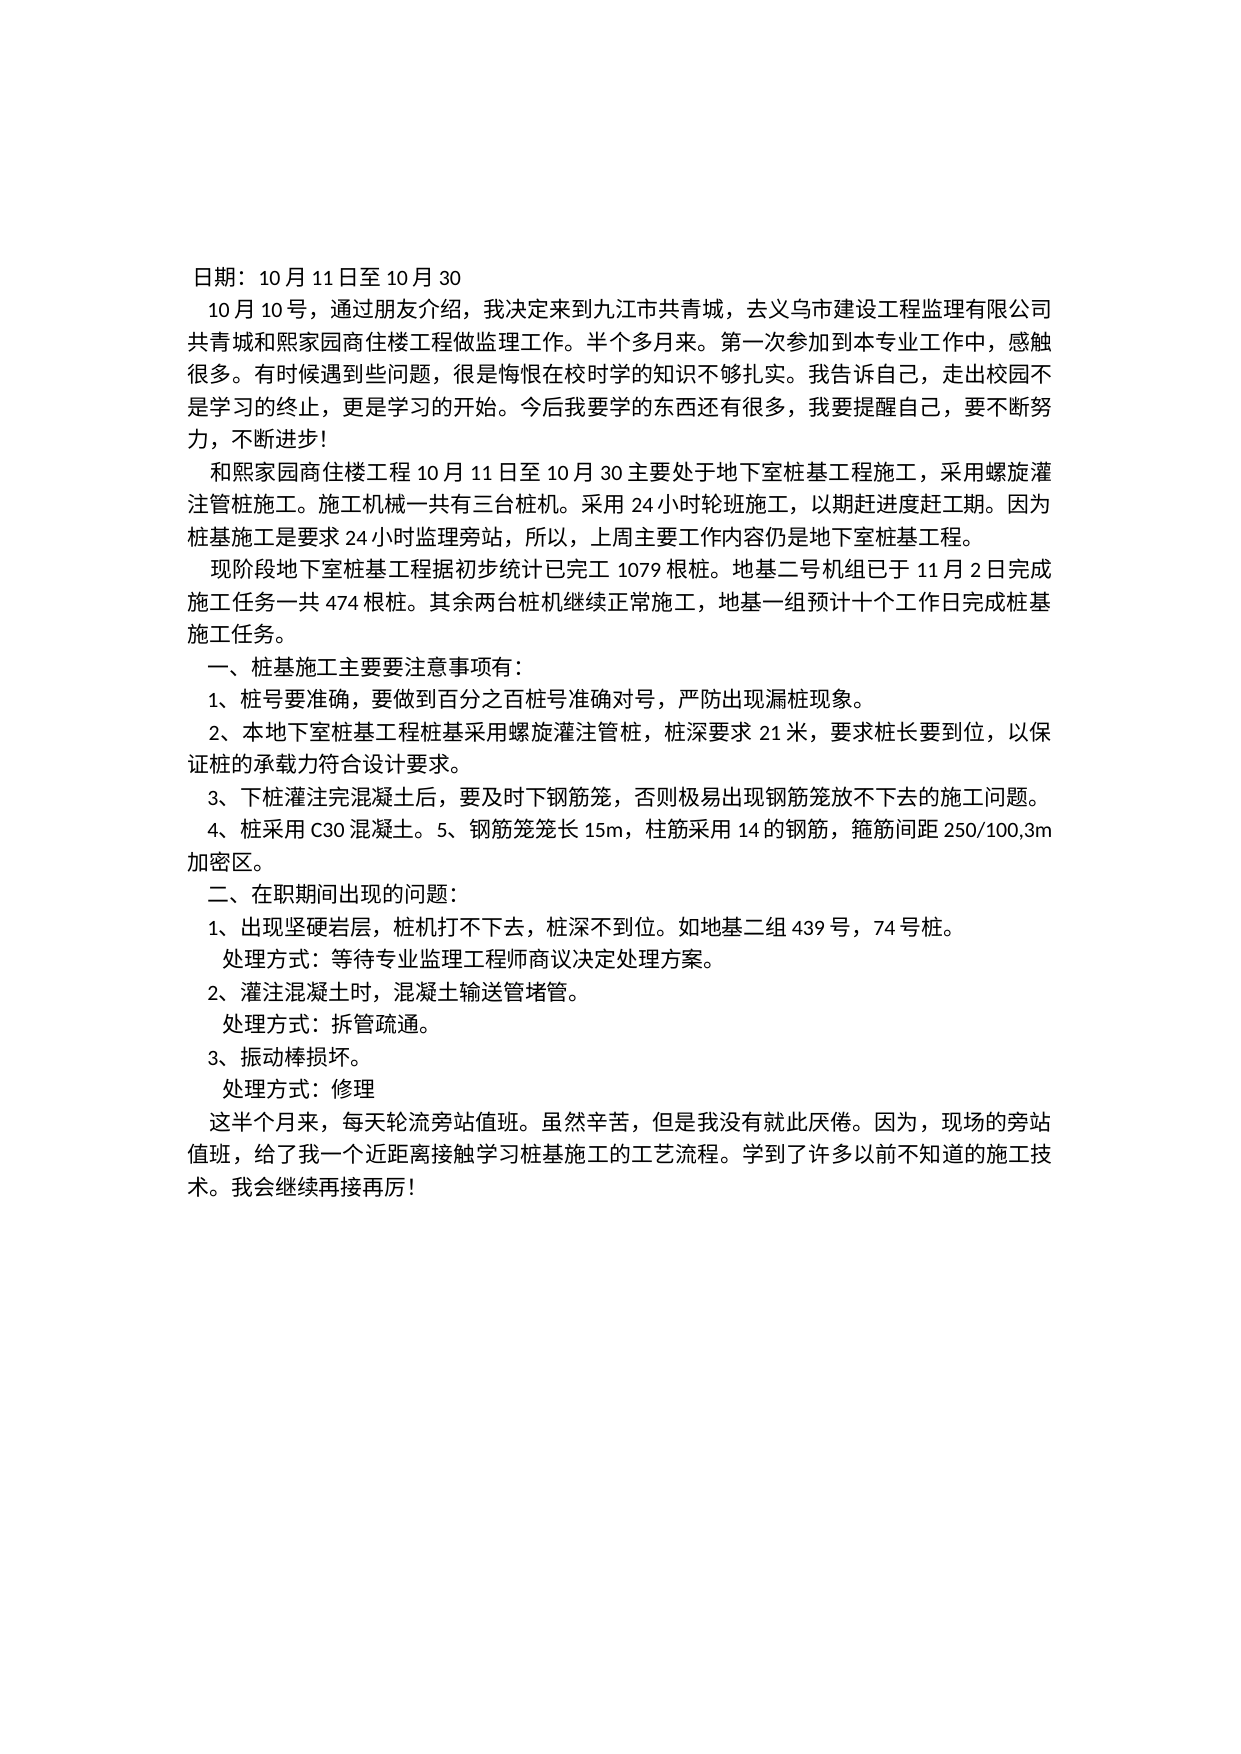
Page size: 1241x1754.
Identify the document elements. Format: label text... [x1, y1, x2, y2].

text 3、下桩灌注完混凝土后，要及时下钢筋笼，否则极易出现钢筋笼放不下去的施工问题。 [187, 779, 1053, 812]
text 1、桩号要准确，要做到百分之百桩号准确对号，严防出现漏桩现象。 [187, 682, 1053, 714]
text 现阶段地下室桩基工程据初步统计已完工1079根桩。地基二号机组已于11月2日完成施工任务一共474根桩。其余两台桩机继续正常施工，地基一组预计十个工作日完成桩基施工任务。 [187, 552, 1053, 649]
text 1、出现坚硬岩层，桩机打不下去，桩深不到位。如地基二组439号，74号桩。 [187, 909, 1053, 942]
text 二、在职期间出现的问题： [187, 877, 1053, 909]
text 这半个月来，每天轮流旁站值班。虽然辛苦，但是我没有就此厌倦。因为，现场的旁站值班，给了我一个近距离接触学习桩基施工的工艺流程。学到了许多以前不知道的施工技术。我会继续再接再厉！ [187, 1104, 1053, 1202]
text 2、灌注混凝土时，混凝土输送管堵管。 [187, 974, 1053, 1007]
text 2、本地下室桩基工程桩基采用螺旋灌注管桩，桩深要求21米，要求桩长要到位，以保证桩的承载力符合设计要求。 [187, 714, 1053, 779]
text 10月10号，通过朋友介绍，我决定来到九江市共青城，去义乌市建设工程监理有限公司共青城和熙家园商住楼工程做监理工作。半个多月来。第一次参加到本专业工作中，感触很多。有时候遇到些问题，很是悔恨在校时学的知识不够扎实。我告诉自己，走出校园不是学习的终止，更是学习的开始。今后我要学的东西还有很多，我要提醒自己，要不断努力，不断进步！ [187, 292, 1053, 454]
text 3、振动棒损坏。 [187, 1039, 1053, 1072]
text 处理方式：修理 [187, 1072, 1053, 1104]
text 和熙家园商住楼工程10月11日至10月30主要处于地下室桩基工程施工，采用螺旋灌注管桩施工。施工机械一共有三台桩机。采用24小时轮班施工，以期赶进度赶工期。因为桩基施工是要求24小时监理旁站，所以，上周主要工作内容仍是地下室桩基工程。 [187, 454, 1053, 552]
text 处理方式：等待专业监理工程师商议决定处理方案。 [187, 942, 1053, 974]
text 处理方式：拆管疏通。 [187, 1007, 1053, 1039]
text 4、桩采用C30混凝土。5、钢筋笼笼长15m，柱筋采用14的钢筋，箍筋间距250/100,3m加密区。 [187, 812, 1053, 877]
text 日期：10月11日至10月30 [187, 259, 1053, 292]
text 一、桩基施工主要要注意事项有： [187, 649, 1053, 682]
